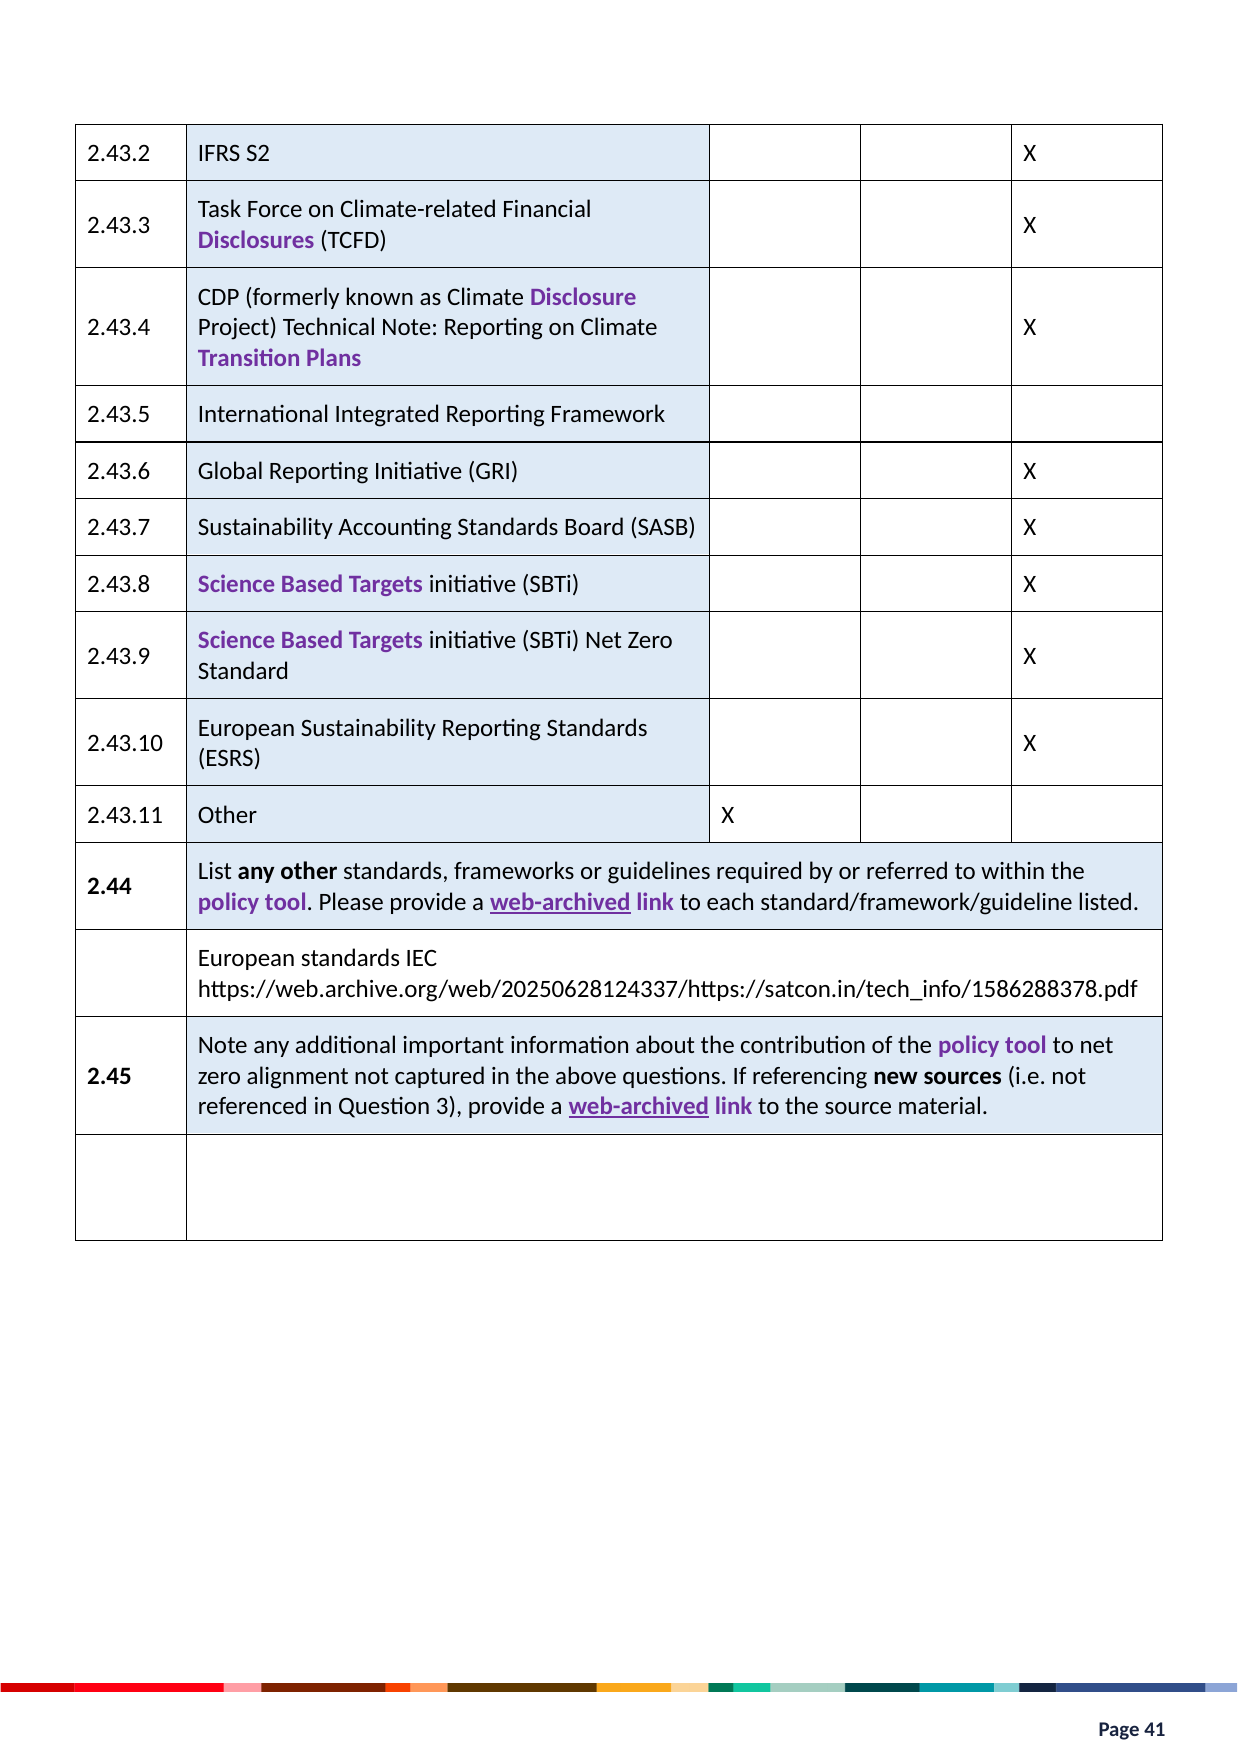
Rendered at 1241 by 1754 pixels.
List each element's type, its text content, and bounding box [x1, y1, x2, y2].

table_cell [861, 499, 1011, 554]
table_cell 2.43.9 [76, 612, 186, 698]
table_cell Global Reporting Initiative (GRI) [187, 443, 709, 498]
table_cell 2.43.7 [76, 499, 186, 554]
table_cell 2.43.3 [76, 181, 186, 267]
table_cell Note any additional important information about the contribution of the policy tool to net zero alignment not captured in the above questions. If referencing new sources (i.e. not referenced in Question 3), provide a web-archived link to the source material. [187, 1017, 1162, 1133]
table_cell [76, 930, 186, 1016]
table_cell CDP (formerly known as Climate Disclosure Project) Technical Note: Reporting on Climate Transition Plans [187, 268, 709, 385]
picture [0, 1683, 1236, 1692]
table_cell Sustainability Accounting Standards Board (SASB) [187, 499, 709, 554]
table_cell 2.43.2 [76, 125, 186, 180]
table_cell Science Based Targets initiative (SBTi) Net Zero Standard [187, 612, 709, 698]
table_cell [861, 443, 1011, 498]
table_cell X [1012, 268, 1162, 385]
table_cell [1012, 386, 1162, 441]
table_cell [710, 125, 860, 180]
table_cell List any other standards, frameworks or guidelines required by or referred to within the policy tool. Please provide a web-archived link to each standard/framework/guideline listed. [187, 843, 1162, 929]
table_cell IFRS S2 [187, 125, 709, 180]
table_cell 2.43.8 [76, 556, 186, 611]
table_cell [710, 499, 860, 554]
table_cell 2.43.4 [76, 268, 186, 385]
table_cell Task Force on Climate-related Financial Disclosures (TCFD) [187, 181, 709, 267]
table_cell European Sustainability Reporting Standards (ESRS) [187, 699, 709, 785]
table_cell [1012, 786, 1162, 842]
table_cell 2.45 [76, 1017, 186, 1133]
table_cell 2.43.11 [76, 786, 186, 842]
table_cell X [1012, 612, 1162, 698]
table_cell [861, 556, 1011, 611]
table_cell 2.43.10 [76, 699, 186, 785]
table_cell X [1012, 181, 1162, 267]
table_cell [710, 556, 860, 611]
table_cell [710, 612, 860, 698]
table_cell [710, 386, 860, 441]
table_cell 2.44 [76, 843, 186, 929]
table_cell International Integrated Reporting Framework [187, 386, 709, 441]
table_cell [187, 1135, 1162, 1240]
table_cell X [1012, 499, 1162, 554]
table_cell [76, 1135, 186, 1240]
table_cell 2.43.5 [76, 386, 186, 441]
table_cell [861, 699, 1011, 785]
table_cell X [1012, 125, 1162, 180]
table_cell Science Based Targets initiative (SBTi) [187, 556, 709, 611]
table_cell [710, 443, 860, 498]
table_cell 2.43.6 [76, 443, 186, 498]
table_cell Other [187, 786, 709, 842]
table_cell [861, 181, 1011, 267]
table_cell X [1012, 443, 1162, 498]
table_cell [861, 786, 1011, 842]
table_cell X [710, 786, 860, 842]
table_cell X [1012, 699, 1162, 785]
table_cell [710, 268, 860, 385]
table_cell [861, 612, 1011, 698]
table_cell [710, 699, 860, 785]
table_cell [861, 125, 1011, 180]
table_cell X [1012, 556, 1162, 611]
table_cell European standards IEC https://web.archive.org/web/20250628124337/https://satcon.in/tech_info/1586288378.pdf [187, 930, 1162, 1016]
table_cell [861, 386, 1011, 441]
table_cell [710, 181, 860, 267]
table_cell [861, 268, 1011, 385]
